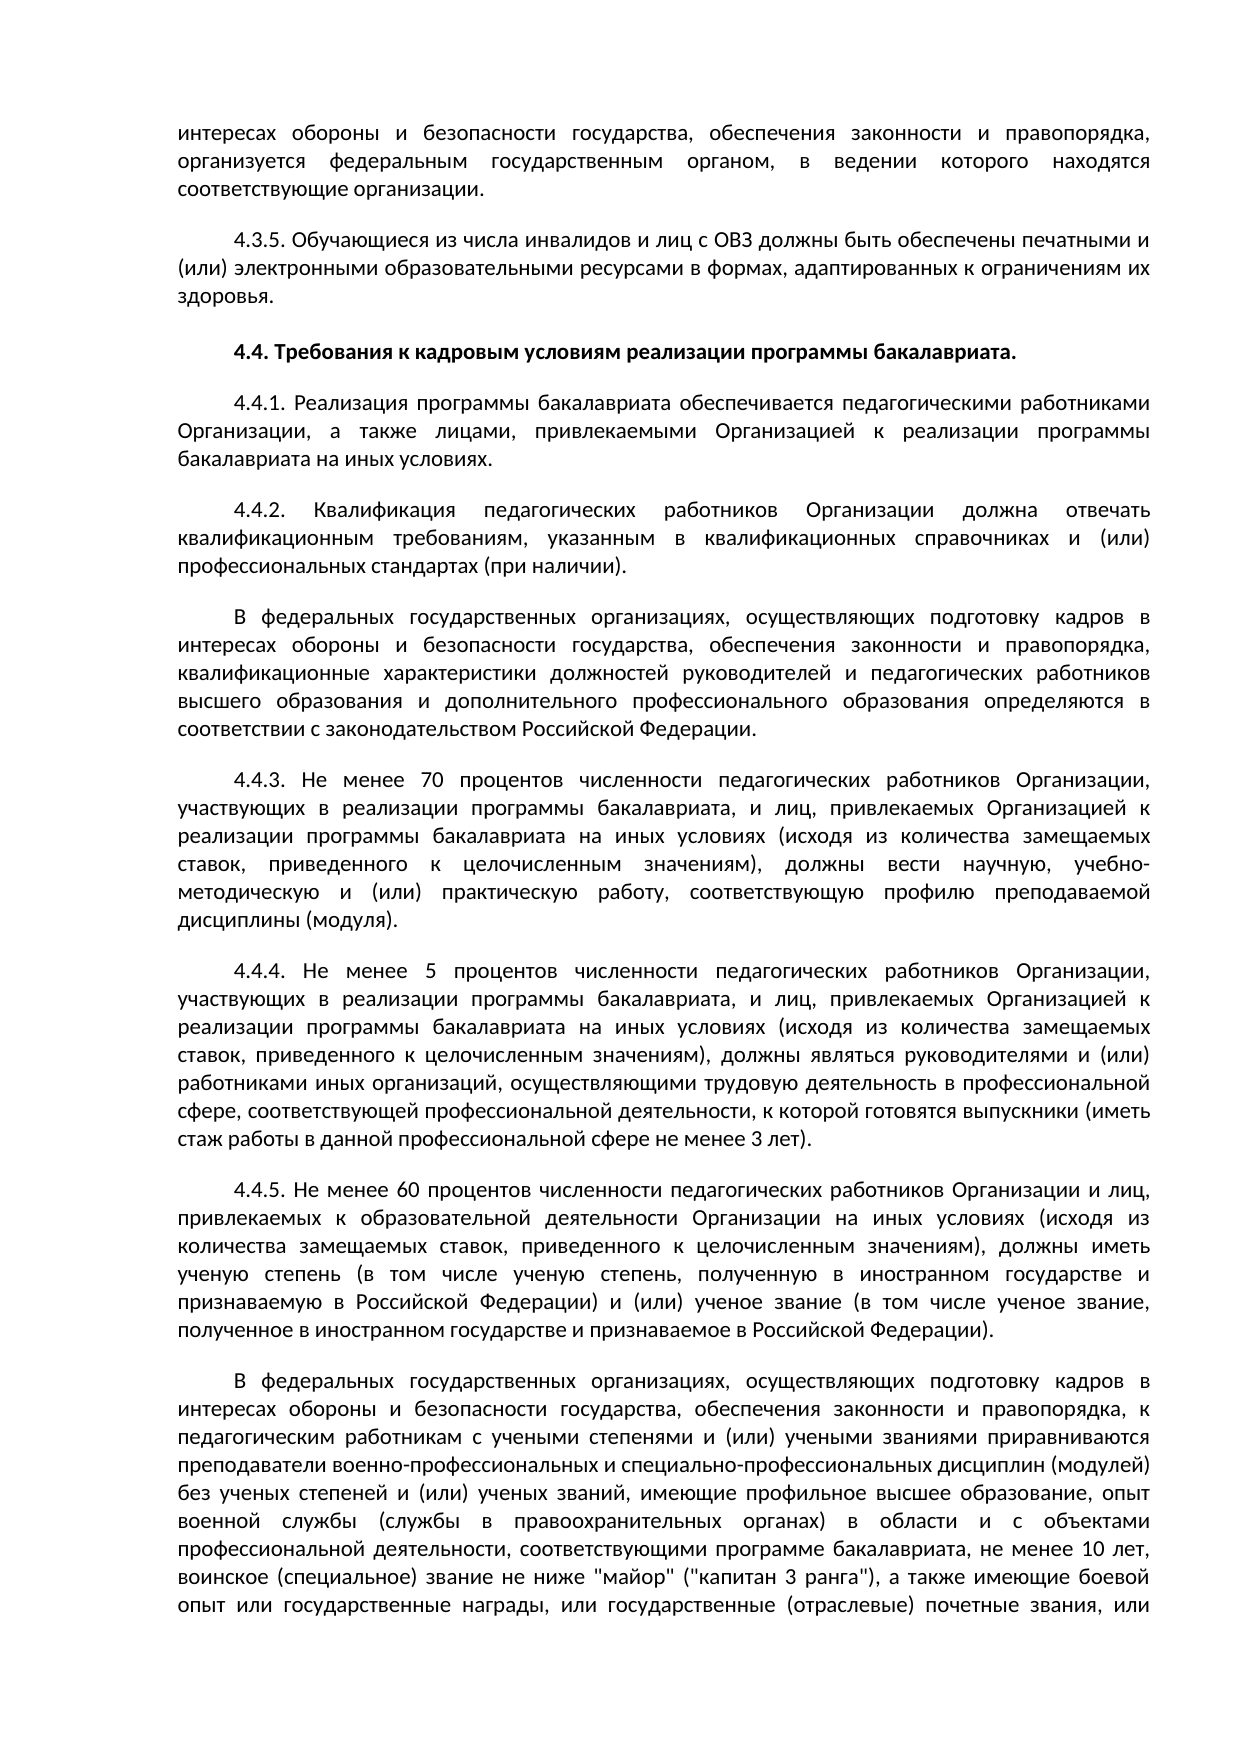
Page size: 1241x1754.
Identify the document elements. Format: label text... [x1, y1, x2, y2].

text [177, 1366, 1152, 1618]
text 4.4.5. Не менее 60 процентов численности педагогических работников Организации и лиц, привлекаемых к образовательной деятельности Организации на иных условиях (исходя из количества замещаемых ставок, приведенного к целочисленным значениям), должны иметь ученую степень (в том числе ученую степень, полученную в иностранном государстве и признаваемую в Российской Федерации) и (или) ученое звание (в том числе ученое звание, полученное в иностранном государстве и признаваемое в Российской Федерации). [177, 1175, 1152, 1343]
title 4.4. Требования к кадровым условиям реализации программы бакалавриата. [177, 337, 1152, 365]
text В федеральных государственных организациях, осуществляющих подготовку кадров в интересах обороны и безопасности государства, обеспечения законности и правопорядка, квалификационные характеристики должностей руководителей и педагогических работников высшего образования и дополнительного профессионального образования определяются в соответствии с законодательством Российской Федерации. [177, 602, 1152, 742]
text 4.3.5. Обучающиеся из числа инвалидов и лиц с ОВЗ должны быть обеспечены печатными и (или) электронными образовательными ресурсами в формах, адаптированных к ограничениям их здоровья. [177, 225, 1152, 309]
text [177, 118, 1152, 202]
text 4.4.1. Реализация программы бакалавриата обеспечивается педагогическими работниками Организации, а также лицами, привлекаемыми Организацией к реализации программы бакалавриата на иных условиях. [177, 388, 1152, 472]
text 4.4.3. Не менее 70 процентов численности педагогических работников Организации, участвующих в реализации программы бакалавриата, и лиц, привлекаемых Организацией к реализации программы бакалавриата на иных условиях (исходя из количества замещаемых ставок, приведенного к целочисленным значениям), должны вести научную, учебно-методическую и (или) практическую работу, соответствующую профилю преподаваемой дисциплины (модуля). [177, 765, 1152, 933]
text 4.4.4. Не менее 5 процентов численности педагогических работников Организации, участвующих в реализации программы бакалавриата, и лиц, привлекаемых Организацией к реализации программы бакалавриата на иных условиях (исходя из количества замещаемых ставок, приведенного к целочисленным значениям), должны являться руководителями и (или) работниками иных организаций, осуществляющими трудовую деятельность в профессиональной сфере, соответствующей профессиональной деятельности, к которой готовятся выпускники (иметь стаж работы в данной профессиональной сфере не менее 3 лет). [177, 956, 1152, 1152]
text 4.4.2. Квалификация педагогических работников Организации должна отвечать квалификационным требованиям, указанным в квалификационных справочниках и (или) профессиональных стандартах (при наличии). [177, 495, 1152, 579]
